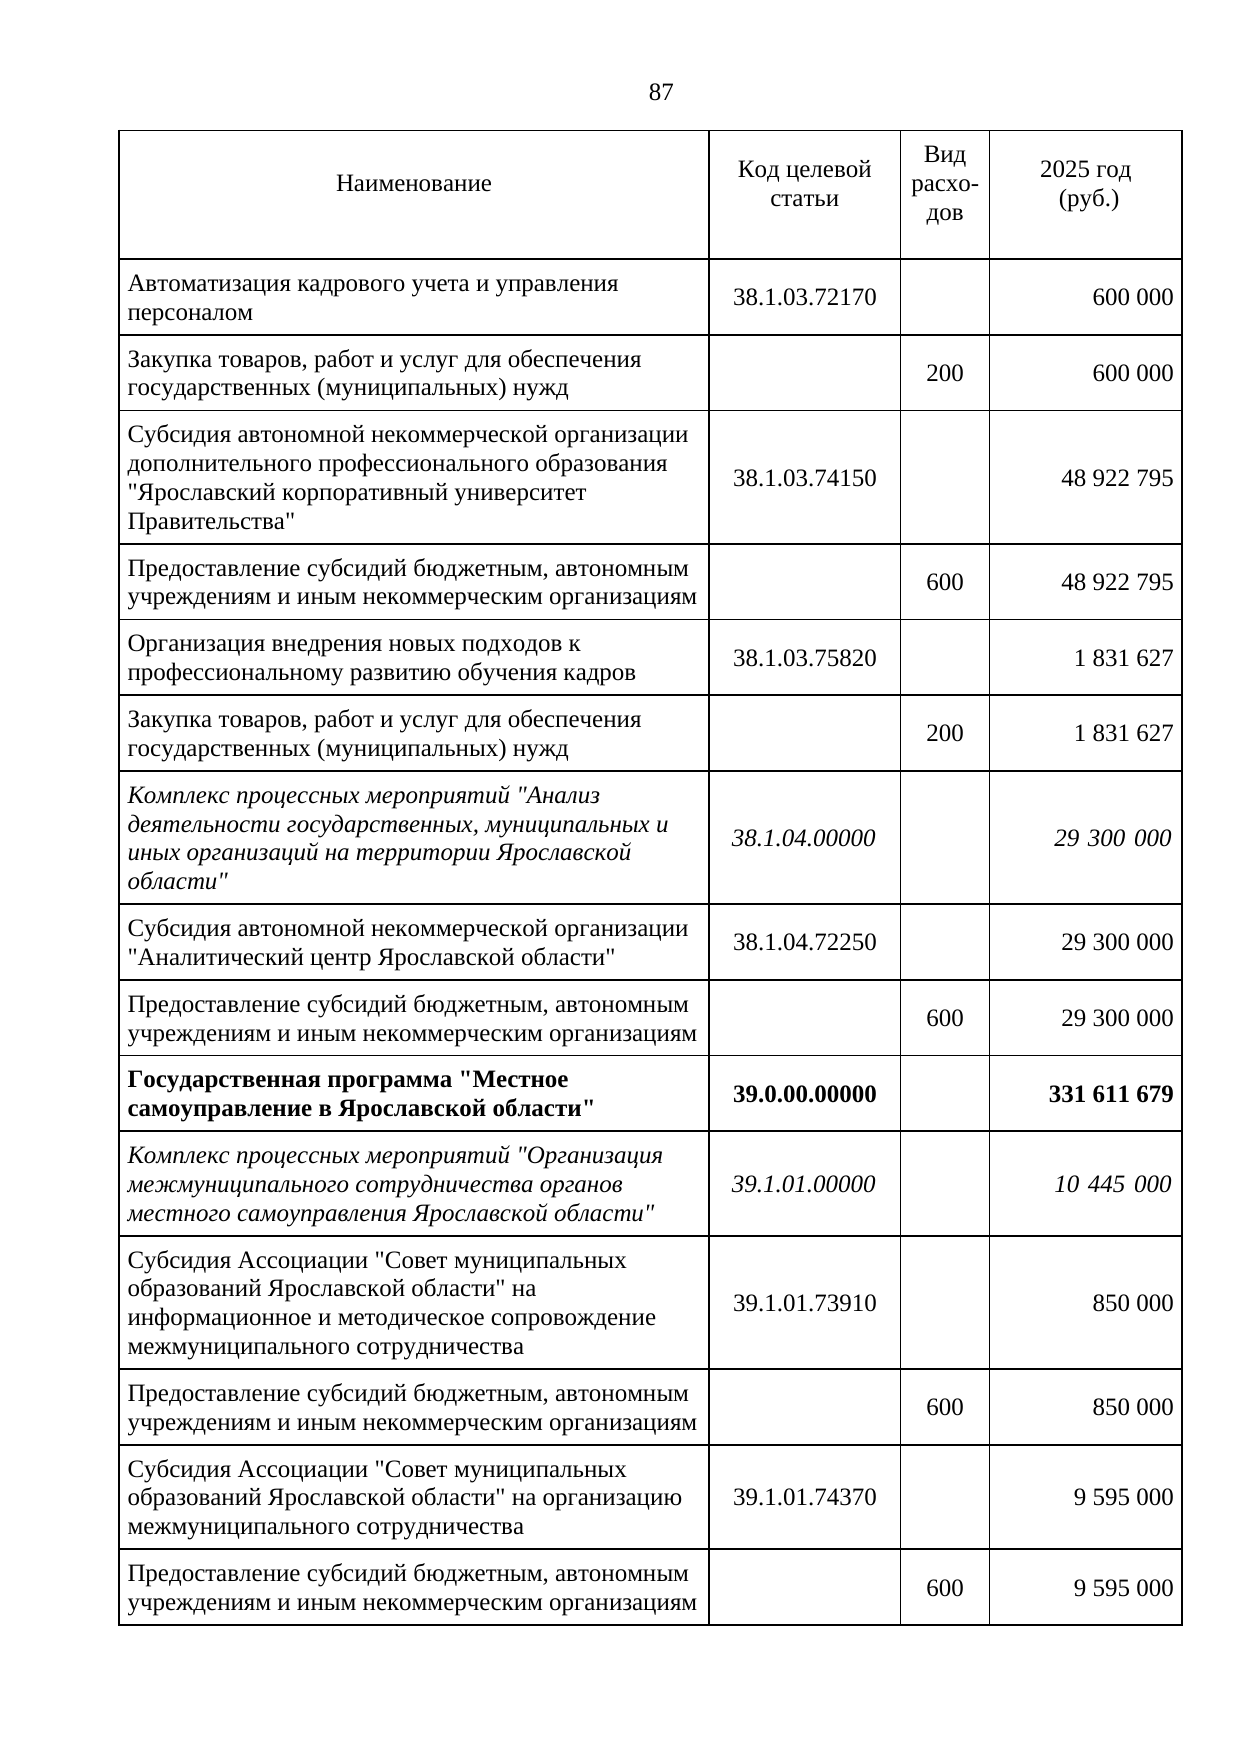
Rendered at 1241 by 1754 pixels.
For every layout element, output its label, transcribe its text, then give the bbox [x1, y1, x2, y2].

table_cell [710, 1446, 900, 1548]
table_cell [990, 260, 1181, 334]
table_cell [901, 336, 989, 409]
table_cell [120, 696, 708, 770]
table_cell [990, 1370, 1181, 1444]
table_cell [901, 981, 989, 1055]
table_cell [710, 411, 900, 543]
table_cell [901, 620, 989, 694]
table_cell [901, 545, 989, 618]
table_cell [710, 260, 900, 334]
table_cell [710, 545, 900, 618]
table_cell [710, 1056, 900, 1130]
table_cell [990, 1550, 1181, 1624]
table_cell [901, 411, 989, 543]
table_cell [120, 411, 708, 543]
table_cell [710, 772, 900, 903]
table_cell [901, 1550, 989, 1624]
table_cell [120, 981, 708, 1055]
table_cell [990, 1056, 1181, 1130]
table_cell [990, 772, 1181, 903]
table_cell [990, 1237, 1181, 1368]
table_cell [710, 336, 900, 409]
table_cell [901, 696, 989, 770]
table_header Код целевой статьи [710, 131, 900, 258]
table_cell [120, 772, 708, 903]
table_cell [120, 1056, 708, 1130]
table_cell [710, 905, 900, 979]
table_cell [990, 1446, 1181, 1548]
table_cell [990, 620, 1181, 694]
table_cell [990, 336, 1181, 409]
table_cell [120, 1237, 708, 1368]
table_header 2025 год (руб.) [990, 131, 1181, 258]
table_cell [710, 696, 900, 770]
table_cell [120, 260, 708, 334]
table_header Наименование [120, 131, 708, 258]
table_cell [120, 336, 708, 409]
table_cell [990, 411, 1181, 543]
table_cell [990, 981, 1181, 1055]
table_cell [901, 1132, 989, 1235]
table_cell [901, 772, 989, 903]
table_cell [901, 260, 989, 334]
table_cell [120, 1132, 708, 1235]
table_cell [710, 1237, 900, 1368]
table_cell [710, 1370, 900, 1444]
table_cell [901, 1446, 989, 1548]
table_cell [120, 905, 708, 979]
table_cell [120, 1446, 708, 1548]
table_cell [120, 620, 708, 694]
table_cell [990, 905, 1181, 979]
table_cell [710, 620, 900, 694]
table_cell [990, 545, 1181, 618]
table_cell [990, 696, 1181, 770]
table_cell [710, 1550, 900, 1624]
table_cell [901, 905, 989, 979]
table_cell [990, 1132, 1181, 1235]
table_header Вид расхо-дов [901, 131, 989, 258]
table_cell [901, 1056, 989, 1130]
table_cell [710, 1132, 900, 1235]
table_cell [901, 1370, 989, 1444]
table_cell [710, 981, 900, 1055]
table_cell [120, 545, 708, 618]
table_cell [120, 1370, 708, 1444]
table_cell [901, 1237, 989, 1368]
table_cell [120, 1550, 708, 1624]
